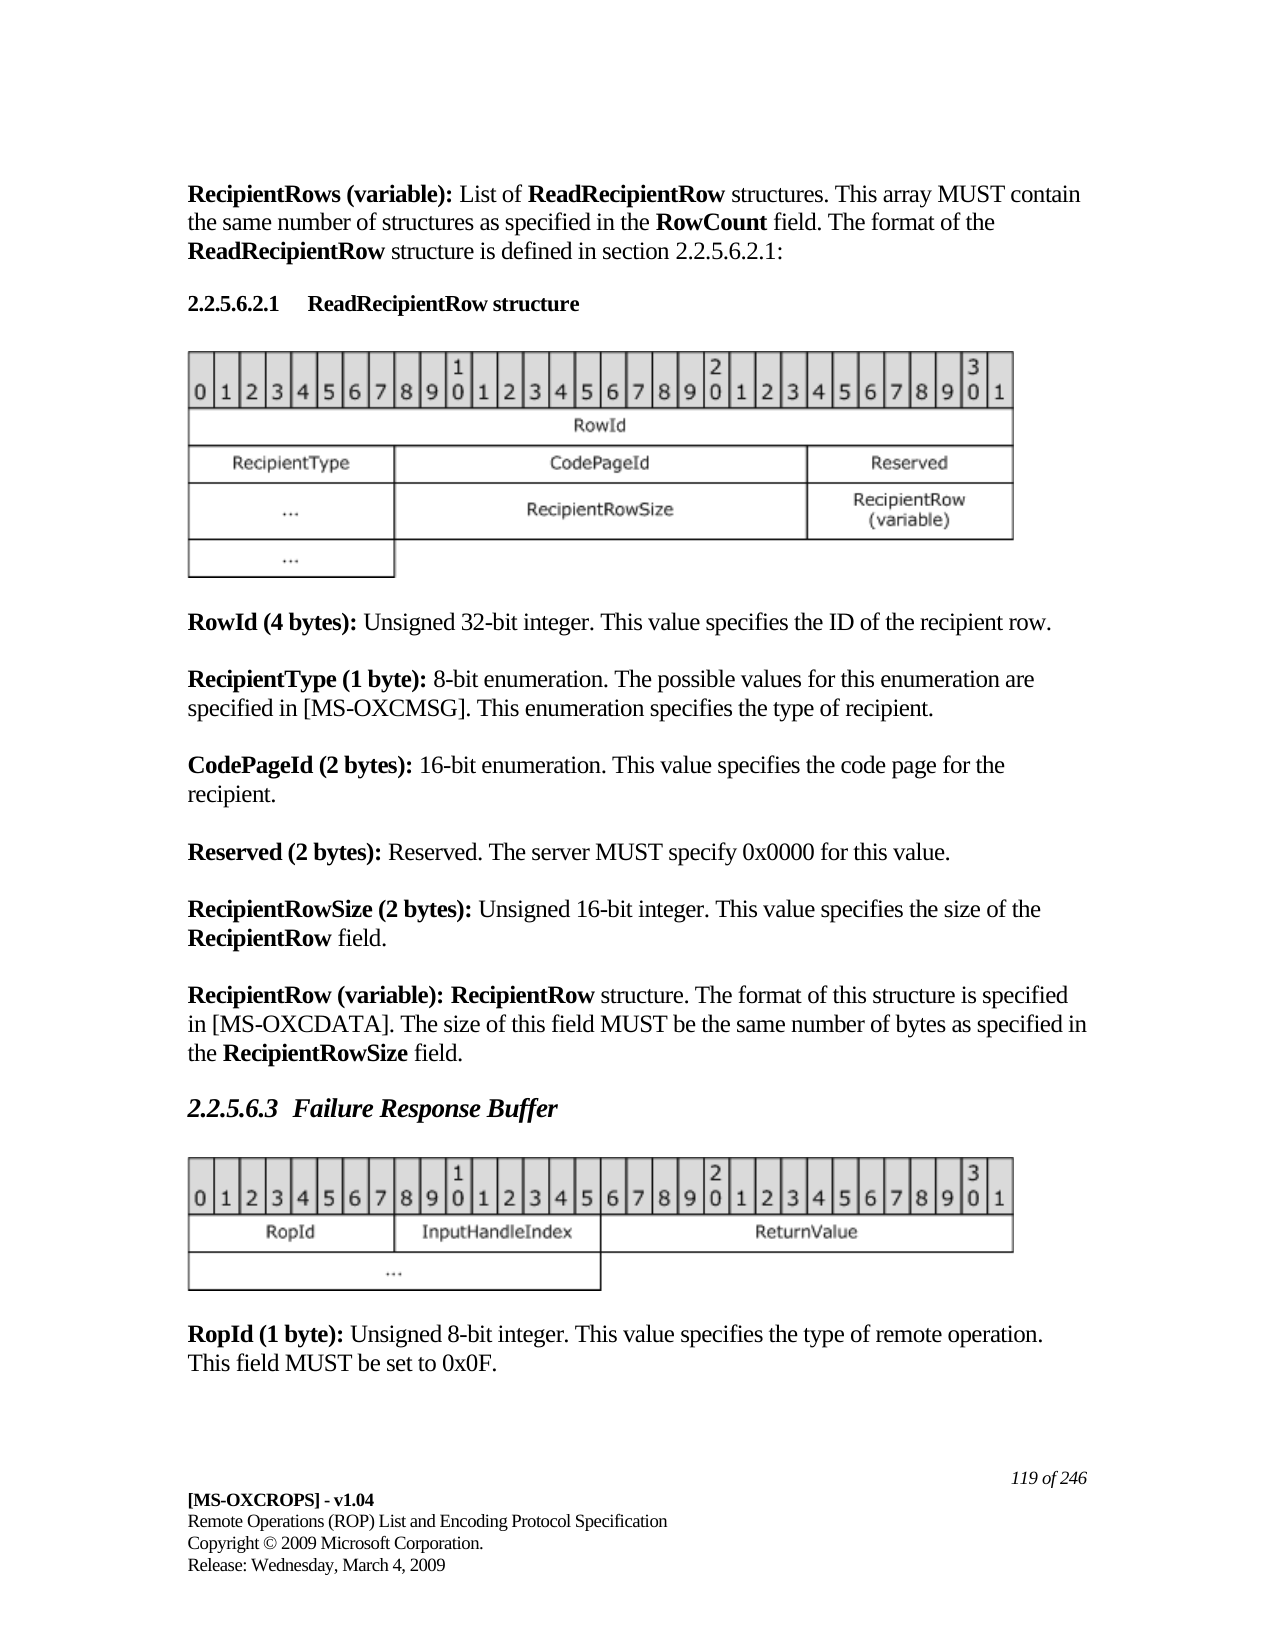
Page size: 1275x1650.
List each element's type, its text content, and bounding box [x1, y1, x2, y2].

text Reserved (2 bytes): Reserved. The server MUST specify 0x0000 for this value. [187, 837, 1087, 865]
text RowId (4 bytes): Unsigned 32-bit integer. This value specifies the ID of the recipient row. [187, 607, 1087, 635]
text RecipientRows (variable): List of ReadRecipientRow structures. This array MUST contain the same number of structures as specified in the RowCount field. The format of the ReadRecipientRow structure is defined in section 2.2.5.6.2.1: [187, 179, 1087, 265]
subtitle ReadRecipientRow structure [187, 290, 1087, 316]
text RecipientType (1 byte): 8-bit enumeration. The possible values for this enumeration are specified in [MS-OXCMSG]. This enumeration specifies the type of recipient. [187, 664, 1087, 722]
subtitle Failure Response Buffer [187, 1092, 1087, 1123]
text RecipientRowSize (2 bytes): Unsigned 16-bit integer. This value specifies the size of the RecipientRow field. [187, 894, 1087, 952]
text RecipientRow (variable): RecipientRow structure. The format of this structure is specified in [MS-OXCDATA]. The size of this field MUST be the same number of bytes as specified in the RecipientRowSize field. [187, 980, 1087, 1067]
text CodePageId (2 bytes): 16-bit enumeration. This value specifies the code page for the recipient. [187, 750, 1087, 808]
picture [187, 1157, 1014, 1291]
picture [187, 351, 1014, 578]
text RopId (1 byte): Unsigned 8-bit integer. This value specifies the type of remote operation. This field MUST be set to 0x0F. [187, 1319, 1087, 1377]
